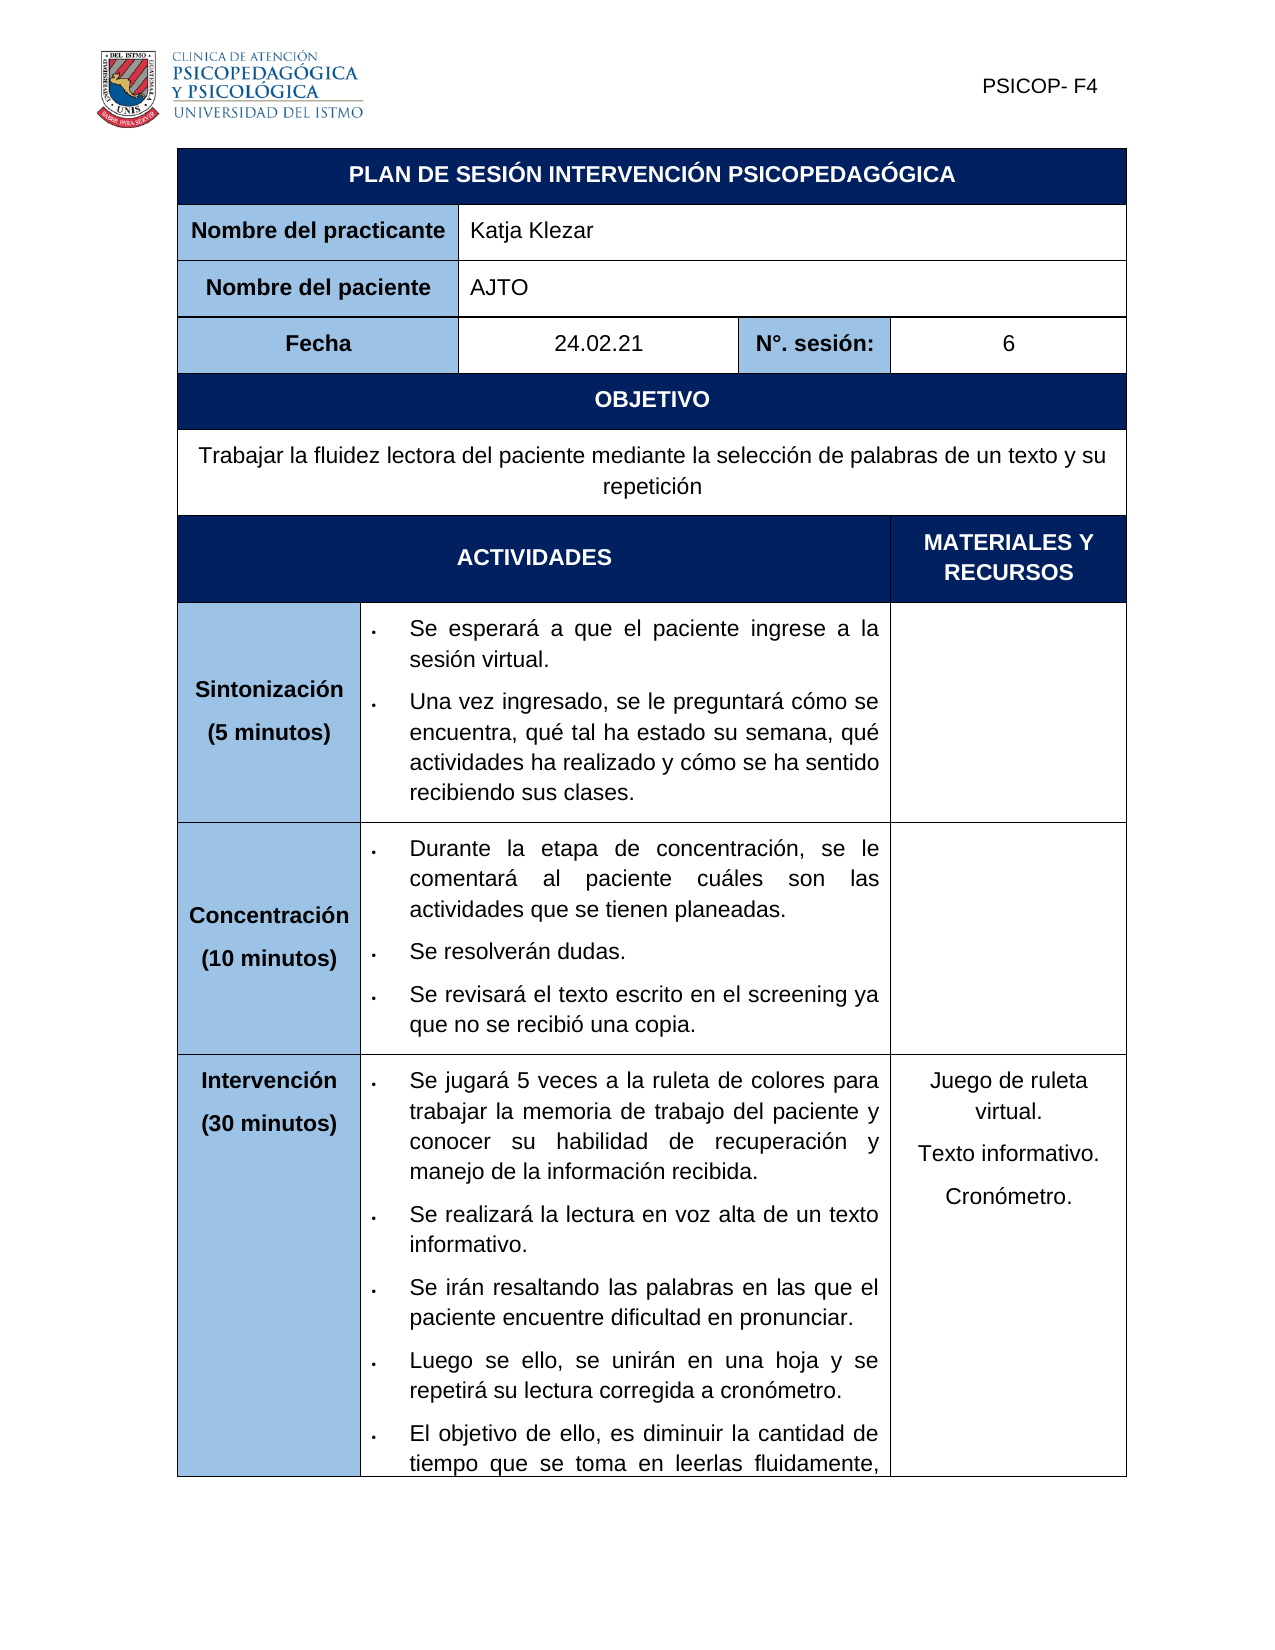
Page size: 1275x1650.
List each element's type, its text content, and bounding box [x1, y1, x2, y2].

table_cell ACTIVIDADES [178, 516, 890, 602]
table_cell N°. sesión: [739, 318, 890, 373]
table_cell Nombre del paciente [178, 261, 458, 316]
table_cell OBJETIVO [178, 374, 1126, 429]
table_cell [361, 1055, 890, 1476]
table_cell AJTO [459, 261, 1126, 316]
table_cell Fecha [178, 318, 458, 373]
table_cell [891, 603, 1126, 822]
table_cell Durante la etapa de concentración, se le comentará al paciente cuáles son las actividades que se tienen planeadas. Se resolverán dudas. Se revisará el texto escrito en el screening ya que no se recibió una copia. [361, 823, 890, 1054]
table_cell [891, 1055, 1126, 1476]
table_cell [178, 1055, 360, 1476]
table_cell MATERIALES Y RECURSOS [891, 516, 1126, 602]
table_cell [891, 823, 1126, 1054]
table_cell Trabajar la fluidez lectora del paciente mediante la selección de palabras de un texto y su repetición [178, 430, 1126, 515]
table_cell Sintonización (5 minutos) [178, 603, 360, 822]
table_cell Nombre del practicante [178, 205, 458, 260]
table_cell Concentración (10 minutos) [178, 823, 360, 1054]
table_cell Katja Klezar [459, 205, 1126, 260]
table_header PLAN DE SESIÓN INTERVENCIÓN PSICOPEDAGÓGICA [178, 149, 1126, 204]
picture [45, 21, 424, 163]
table_cell 6 [891, 318, 1126, 373]
table_cell 24.02.21 [459, 318, 738, 373]
table_cell Se esperará a que el paciente ingrese a la sesión virtual. Una vez ingresado, se le preguntará cómo se encuentra, qué tal ha estado su semana, qué actividades ha realizado y cómo se ha sentido recibiendo sus clases. [361, 603, 890, 822]
